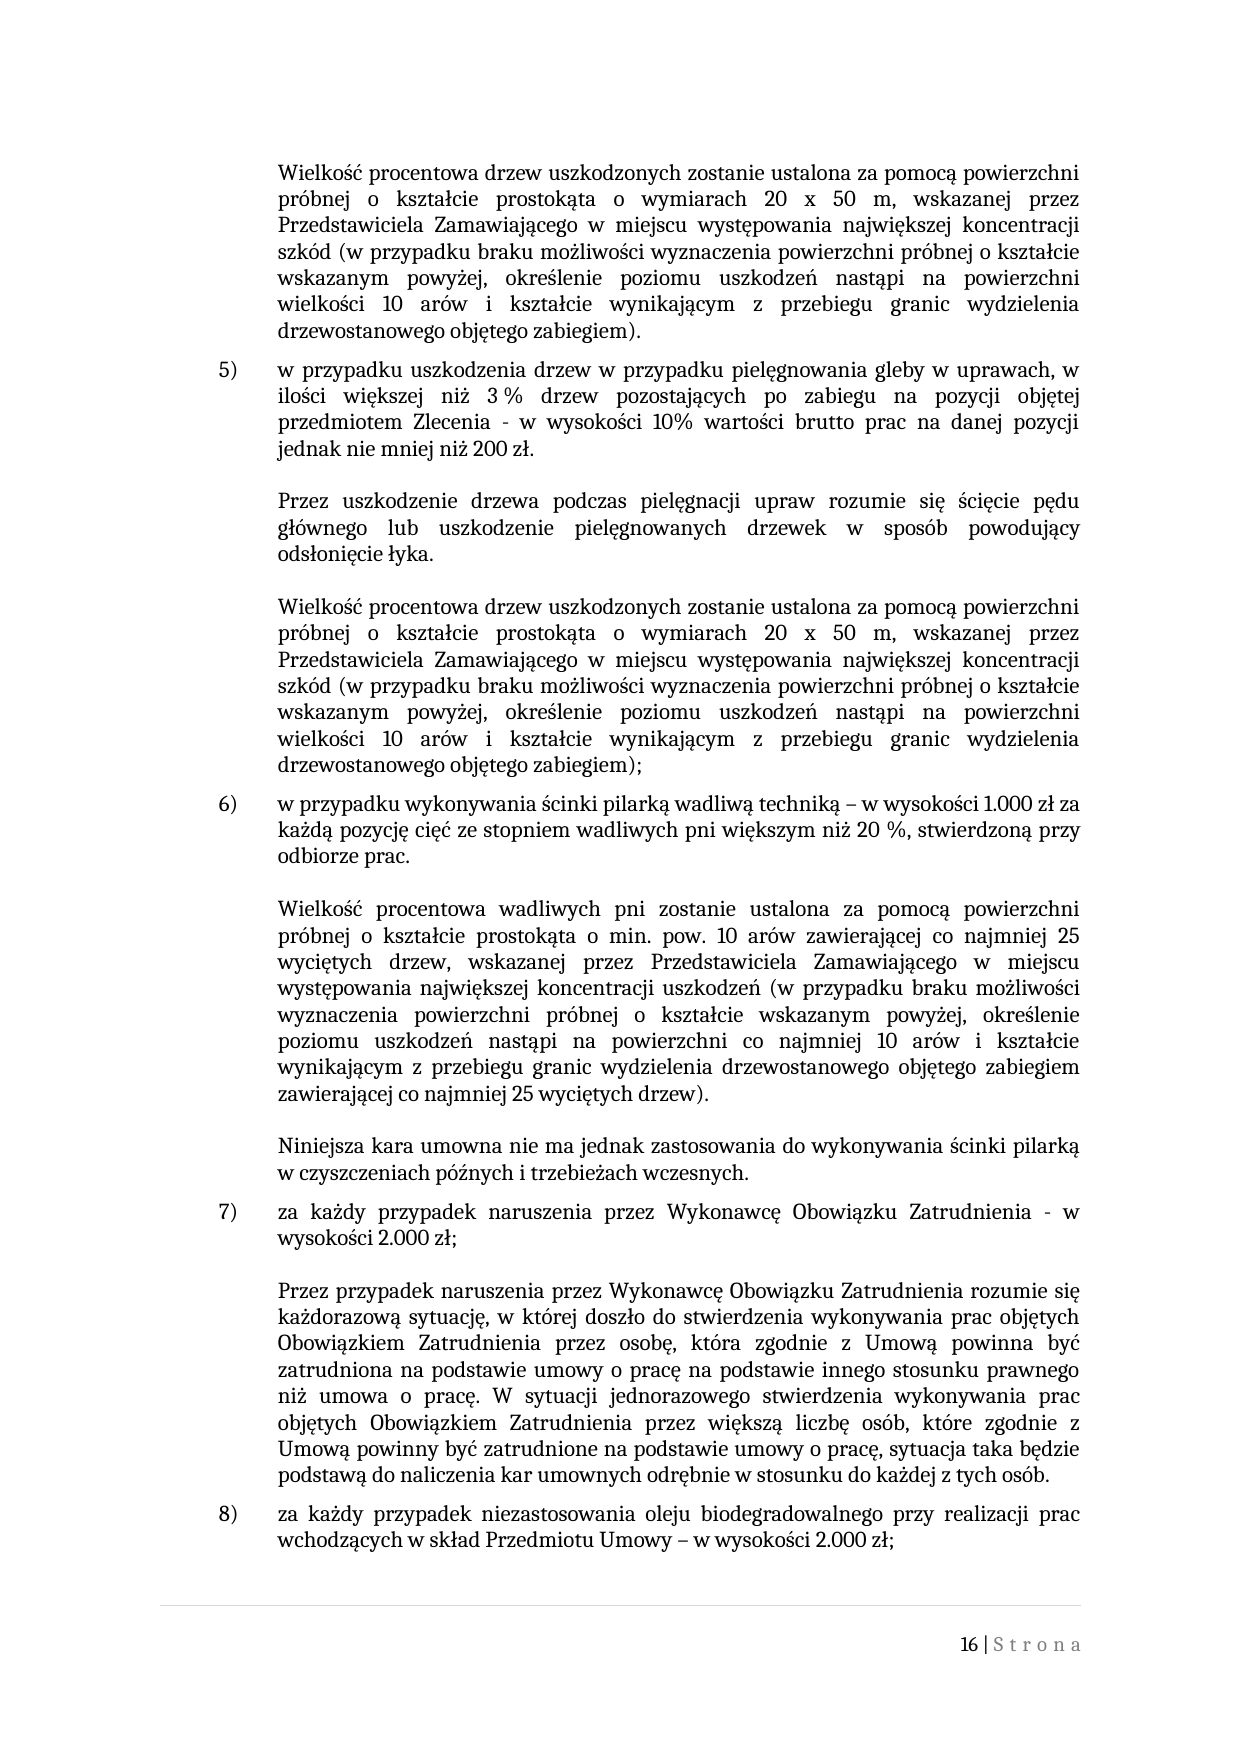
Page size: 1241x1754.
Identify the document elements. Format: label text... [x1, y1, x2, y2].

list w przypadku wykonywania ścinki pilarką wadliwą techniką – w wysokości 1.000 zł za każdą pozycję cięć ze stopniem wadliwych pni większym niż 20 %, stwierdzoną przy odbiorze prac. Wielkość procentowa wadliwych pni zostanie ustalona za pomocą powierzchni próbnej o kształcie prostokąta o min. pow. 10 arów zawierającej co najmniej 25 wyciętych drzew, wskazanej przez Przedstawiciela Zamawiającego w miejscu występowania największej koncentracji uszkodzeń (w przypadku braku możliwości wyznaczenia powierzchni próbnej o kształcie wskazanym powyżej, określenie poziomu uszkodzeń nastąpi na powierzchni co najmniej 10 arów i kształcie wynikającym z przebiegu granic wydzielenia drzewostanowego objętego zabiegiem zawierającej co najmniej 25 wyciętych drzew). Niniejsza kara umowna nie ma jednak zastosowania do wykonywania ścinki pilarką w czyszczeniach późnych i trzebieżach wczesnych. [218, 791, 1081, 1186]
list w przypadku uszkodzenia drzew w przypadku pielęgnowania gleby w uprawach, w ilości większej niż 3 % drzew pozostających po zabiegu na pozycji objętej przedmiotem Zlecenia - w wysokości 10% wartości brutto prac na danej pozycji jednak nie mniej niż 200 zł. Przez uszkodzenie drzewa podczas pielęgnacji upraw rozumie się ścięcie pędu głównego lub uszkodzenie pielęgnowanych drzewek w sposób powodujący odsłonięcie łyka. Wielkość procentowa drzew uszkodzonych zostanie ustalona za pomocą powierzchni próbnej o kształcie prostokąta o wymiarach 20 x 50 m, wskazanej przez Przedstawiciela Zamawiającego w miejscu występowania największej koncentracji szkód (w przypadku braku możliwości wyznaczenia powierzchni próbnej o kształcie wskazanym powyżej, określenie poziomu uszkodzeń nastąpi na powierzchni wielkości 10 arów i kształcie wynikającym z przebiegu granic wydzielenia drzewostanowego objętego zabiegiem); [218, 356, 1081, 778]
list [218, 159, 1081, 344]
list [218, 1501, 1081, 1580]
list za każdy przypadek naruszenia przez Wykonawcę Obowiązku Zatrudnienia - w wysokości 2.000 zł; Przez przypadek naruszenia przez Wykonawcę Obowiązku Zatrudnienia rozumie się każdorazową sytuację, w której doszło do stwierdzenia wykonywania prac objętych Obowiązkiem Zatrudnienia przez osobę, która zgodnie z Umową powinna być zatrudniona na podstawie umowy o pracę na podstawie innego stosunku prawnego niż umowa o pracę. W sytuacji jednorazowego stwierdzenia wykonywania prac objętych Obowiązkiem Zatrudnienia przez większą liczbę osób, które zgodnie z Umową powinny być zatrudnione na podstawie umowy o pracę, sytuacja taka będzie podstawą do naliczenia kar umownych odrębnie w stosunku do każdej z tych osób. [218, 1198, 1081, 1488]
